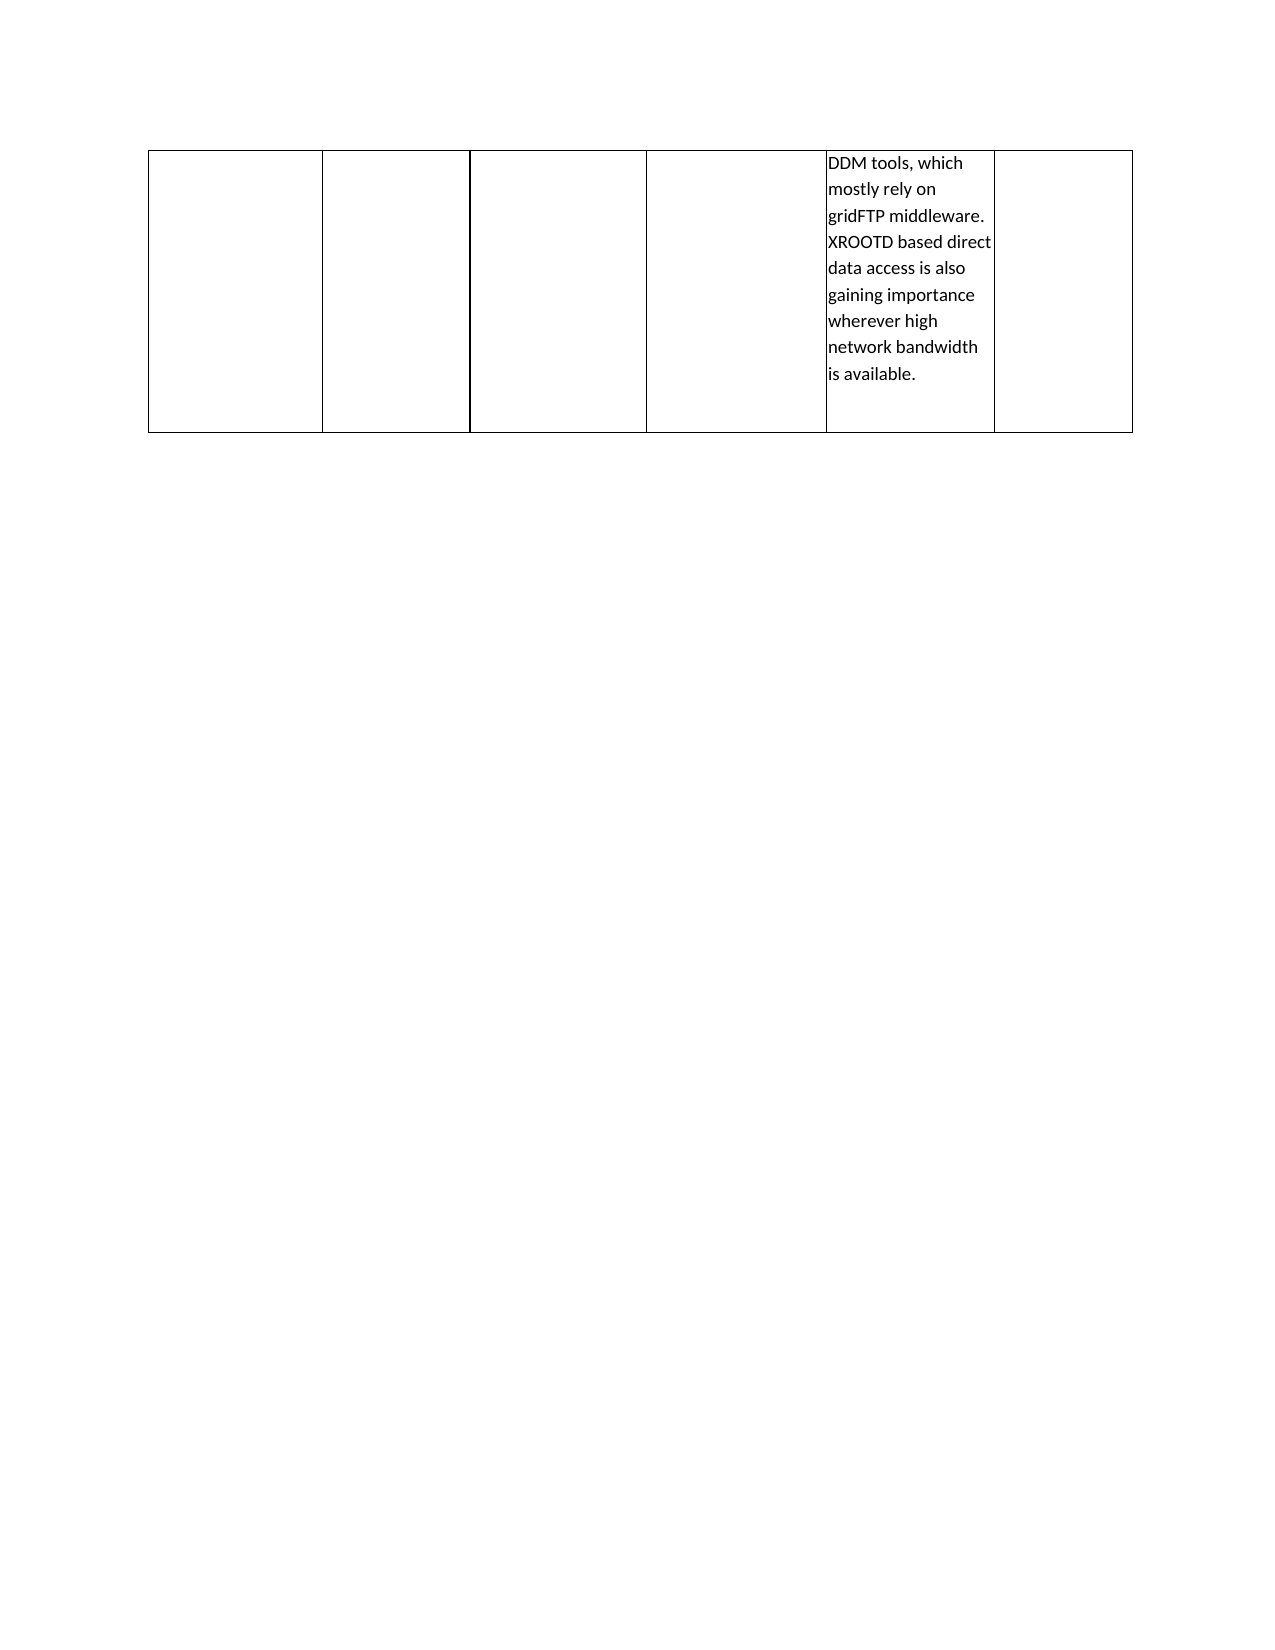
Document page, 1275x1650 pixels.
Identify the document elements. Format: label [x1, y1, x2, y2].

table_cell [647, 151, 826, 432]
table_cell [471, 151, 646, 432]
table_cell [149, 151, 322, 432]
table_cell [995, 151, 1132, 432]
table_cell [827, 151, 994, 432]
table_cell [323, 151, 469, 432]
